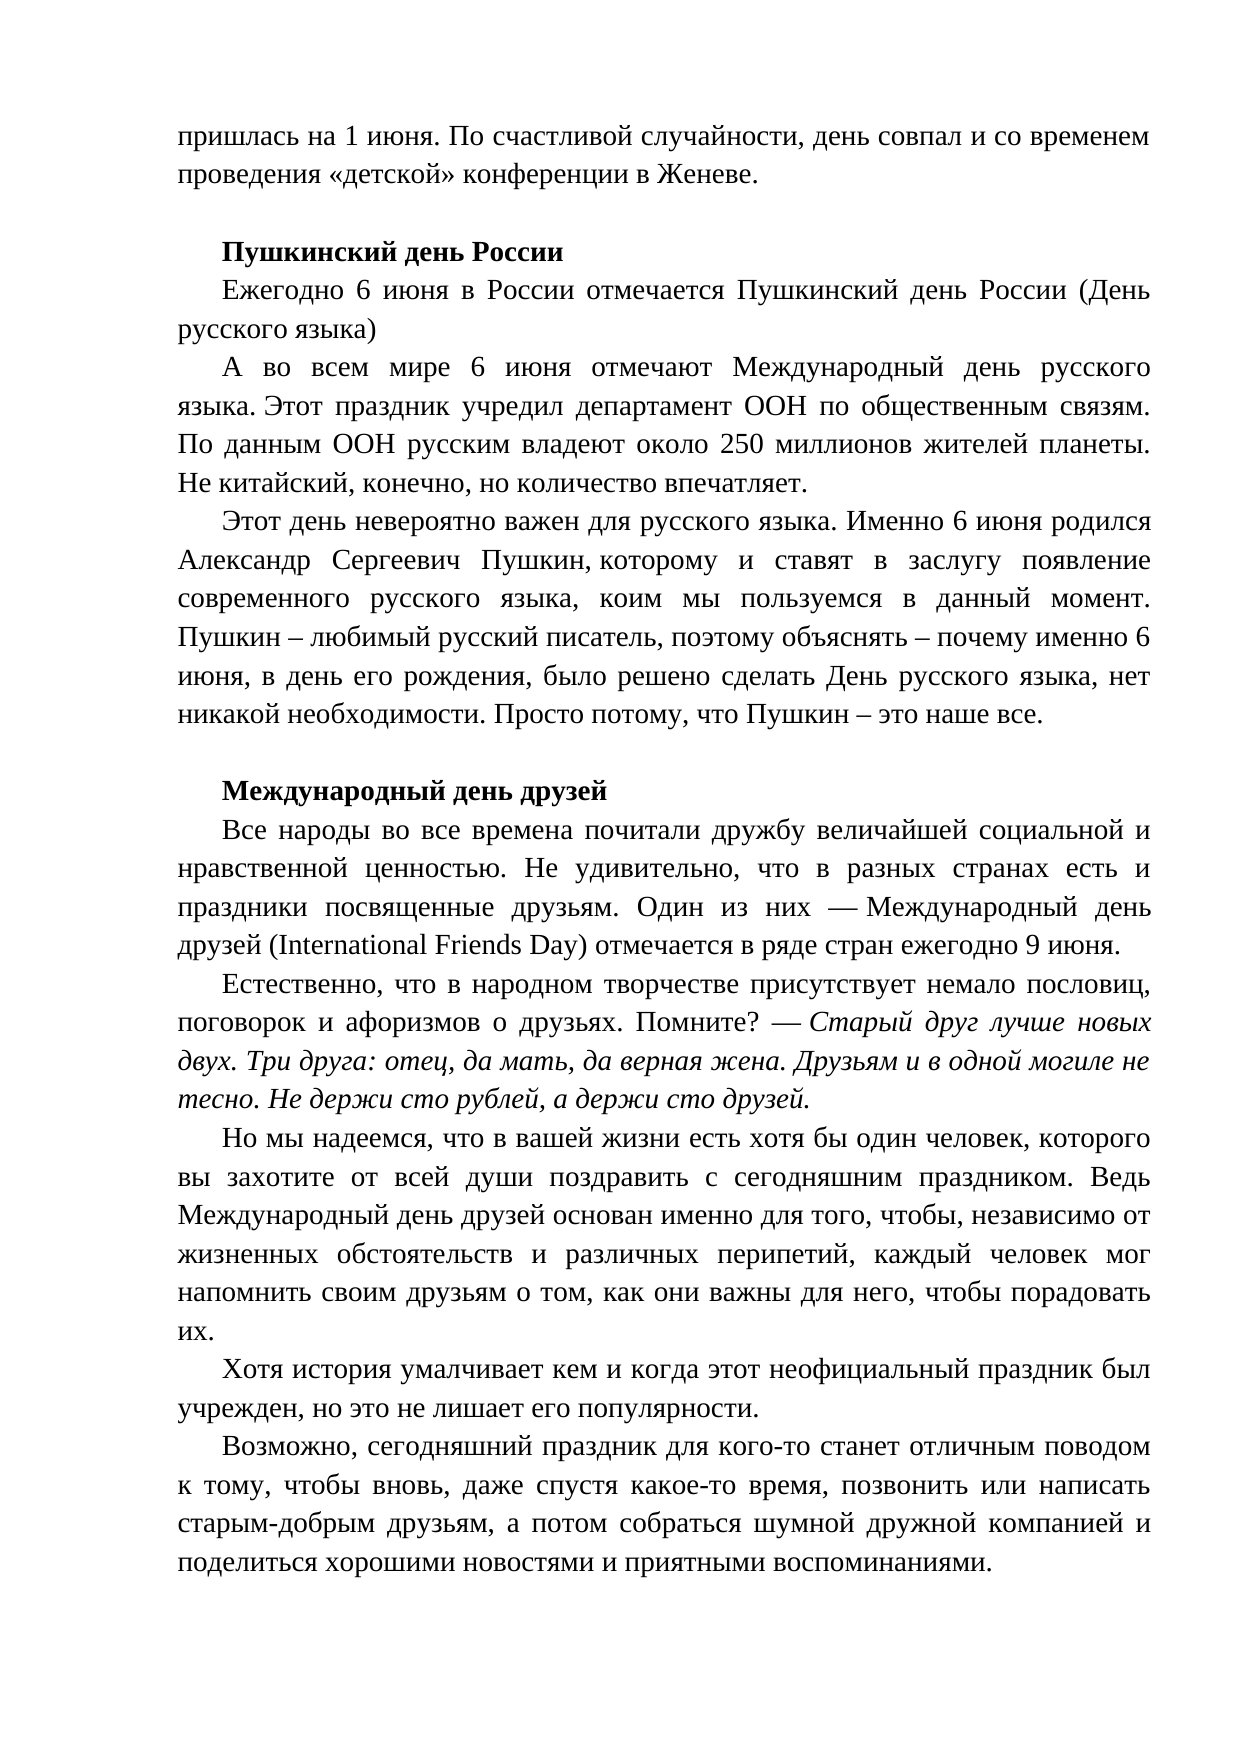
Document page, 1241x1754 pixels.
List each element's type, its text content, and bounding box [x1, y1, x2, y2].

text Этот день невероятно важен для русского языка. Именно 6 июня родился Александр Сергеевич Пушкин, которому и ставят в заслугу появление современного русского языка, коим мы пользуемся в данный момент. Пушкин – любимый русский писатель, поэтому объяснять – почему именно 6 июня, в день его рождения, было решено сделать День русского языка, нет никакой необходимости. Просто потому, что Пушкин – это наше все. [177, 503, 1152, 730]
text А во всем мире 6 июня отмечают Международный день русского языка. Этот праздник учредил департамент ООН по общественным связям. По данным ООН русским владеют около 250 миллионов жителей планеты. Не китайский, конечно, но количество впечатляет. [177, 349, 1152, 498]
text Пушкинский день России [177, 234, 1152, 267]
text Возможно, сегодняшний праздник для кого-то станет отличным поводом к тому, чтобы вновь, даже спустя какое-то время, позвонить или написать старым-добрым друзьям, а потом собраться шумной дружной компанией и поделиться хорошими новостями и приятными воспоминаниями. [177, 1428, 1152, 1578]
text Но мы надеемся, что в вашей жизни есть хотя бы один человек, которого вы захотите от всей души поздравить с сегодняшним праздником. Ведь Международный день друзей основан именно для того, чтобы, независимо от жизненных обстоятельств и различных перипетий, каждый человек мог напомнить своим друзьям о том, как они важны для него, чтобы порадовать их. [177, 1120, 1152, 1346]
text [177, 118, 1152, 190]
text Естественно, что в народном творчестве присутствует немало пословиц, поговорок и афоризмов о друзьях. Помните? — Старый друг лучше новых двух. Три друга: отец, да мать, да верная жена. Друзьям и в одной могиле не тесно. Не держи сто рублей, а держи сто друзей. [177, 966, 1152, 1115]
text Международный день друзей [177, 773, 1152, 807]
text Все народы во все времена почитали дружбу величайшей социальной и нравственной ценностью. Не удивительно, что в разных странах есть и праздники посвященные друзьям. Один из них — Международный день друзей (International Friends Day) отмечается в ряде стран ежегодно 9 июня. [177, 812, 1152, 961]
text Хотя история умалчивает кем и когда этот неофициальный праздник был учрежден, но это не лишает его популярности. [177, 1351, 1152, 1423]
text Ежегодно 6 июня в России отмечается Пушкинский день России (День русского языка) [177, 272, 1152, 344]
